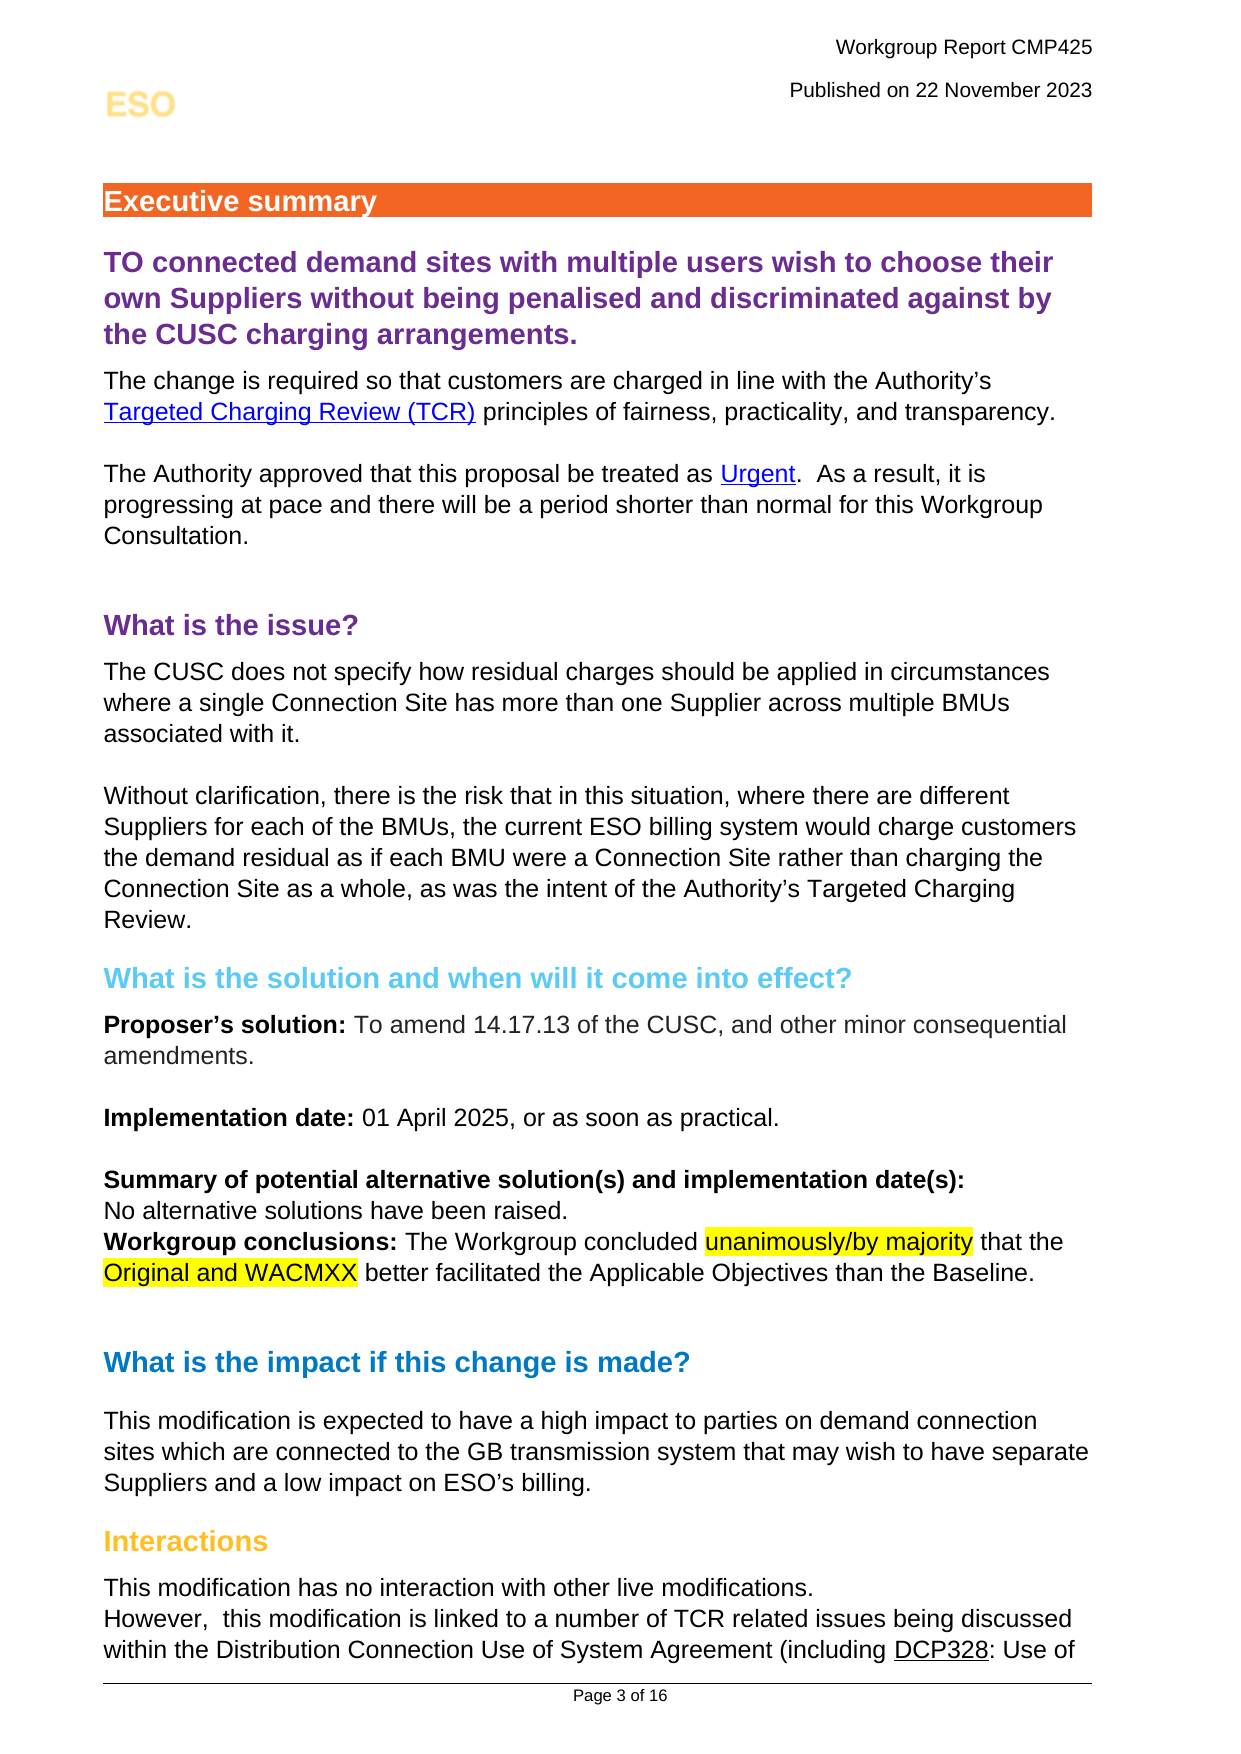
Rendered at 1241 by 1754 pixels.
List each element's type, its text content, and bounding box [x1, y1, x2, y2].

text What is the solution and when will it come into effect? [103, 961, 1092, 994]
text Implementation date: 01 April 2025, or as soon as practical. [103, 1103, 1092, 1131]
text This modification is expected to have a high impact to parties on demand connection sites which are connected to the GB transmission system that may wish to have separate Suppliers and a low impact on ESO’s billing. [103, 1406, 1092, 1497]
text Without clarification, there is the risk that in this situation, where there are different Suppliers for each of the BMUs, the current ESO billing system would charge customers the demand residual as if each BMU were a Connection Site rather than charging the Connection Site as a whole, as was the intent of the Authority’s Targeted Charging Review. [103, 781, 1092, 934]
picture [103, 79, 181, 125]
text What is the issue? [103, 608, 1092, 641]
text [103, 1604, 1092, 1664]
text Interactions [103, 1524, 1092, 1558]
text Workgroup conclusions: The Workgroup concluded unanimously/by majority that the Original and WACMXX better facilitated the Applicable Objectives than the Baseline. [103, 1227, 1092, 1287]
text No alternative solutions have been raised. [103, 1196, 1092, 1224]
text Summary of potential alternative solution(s) and implementation date(s): [103, 1165, 1092, 1193]
text Proposer’s solution: To amend 14.17.13 of the CUSC, and other minor consequential amendments. [103, 1009, 1092, 1069]
text This modification has no interaction with other live modifications. [103, 1573, 1092, 1602]
text What is the impact if this change is made? [103, 1345, 1092, 1378]
text The CUSC does not specify how residual charges should be applied in circumstances where a single Connection Site has more than one Supplier across multiple BMUs associated with it. [103, 657, 1092, 747]
subtitle Executive summary [103, 183, 1092, 217]
